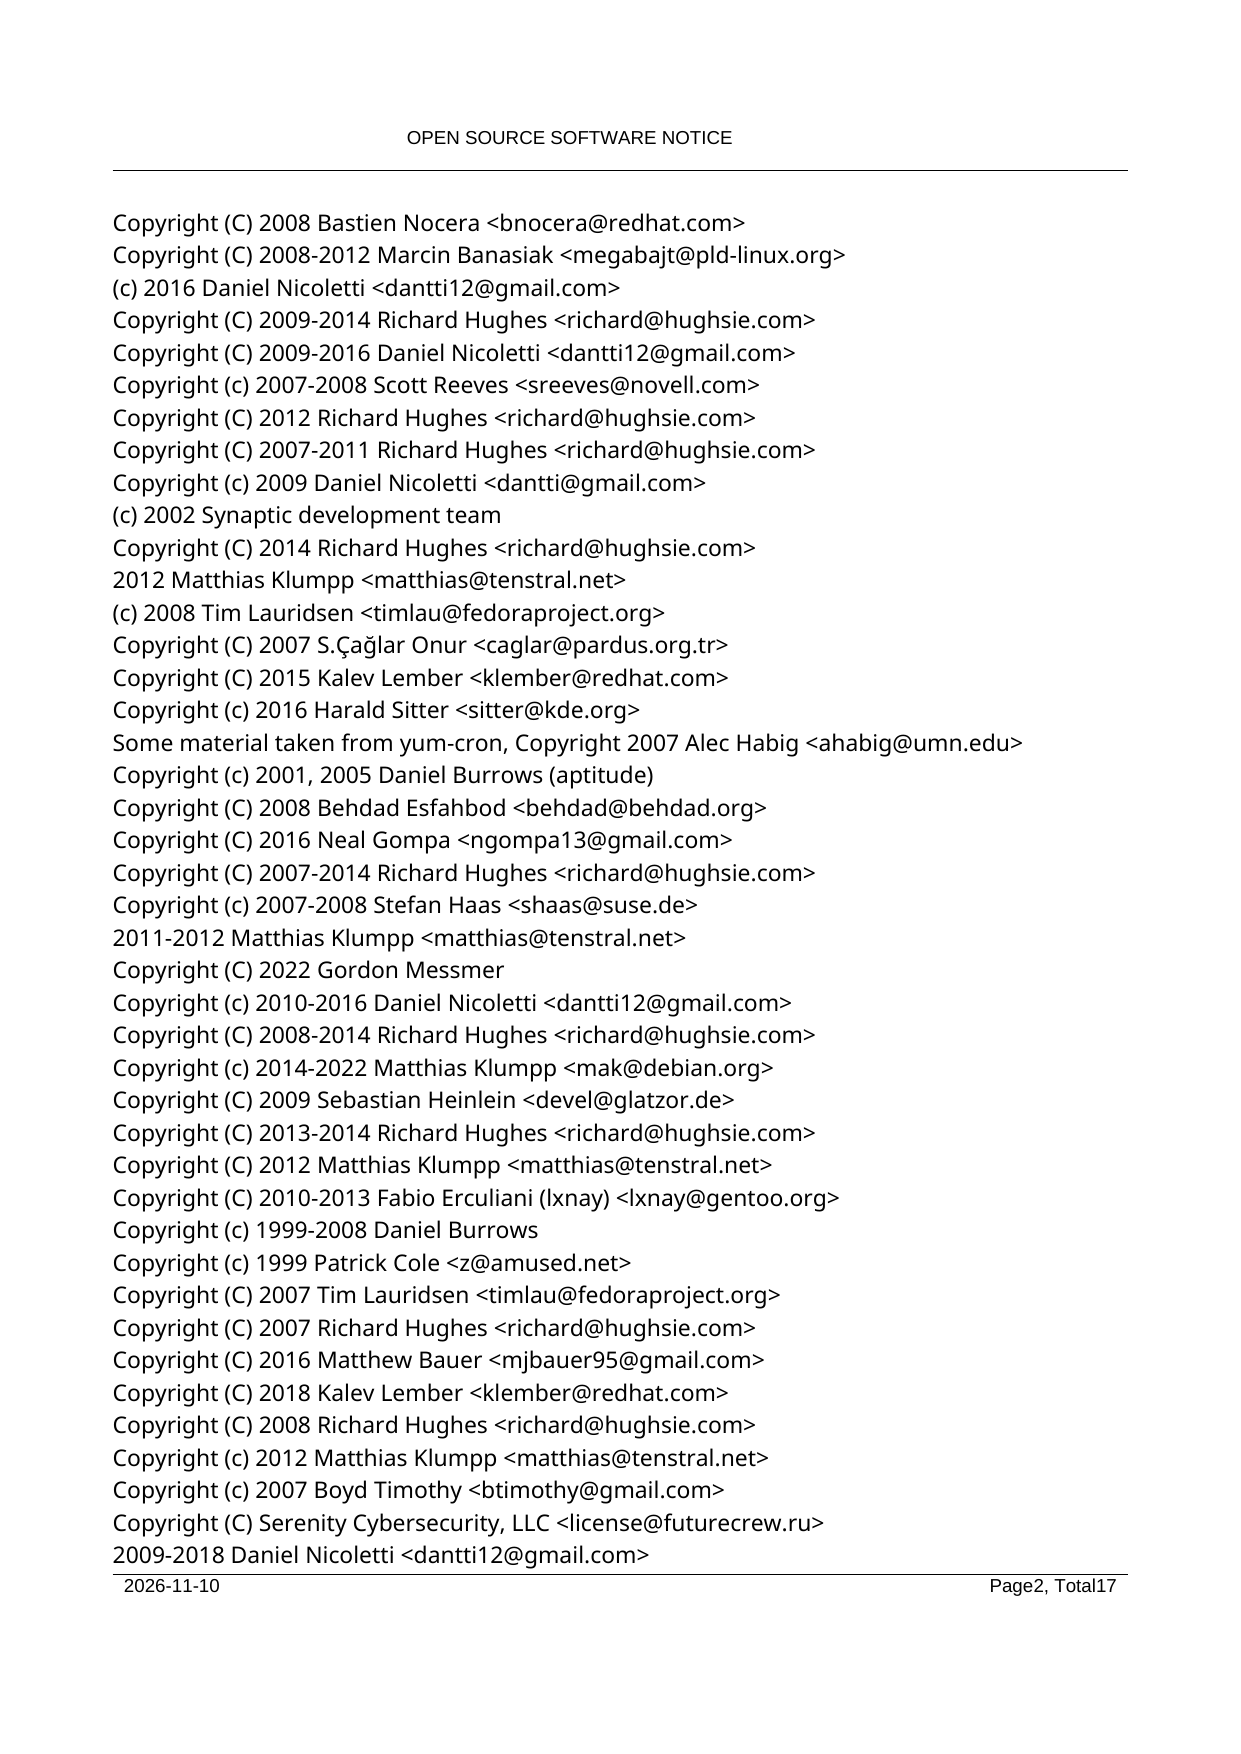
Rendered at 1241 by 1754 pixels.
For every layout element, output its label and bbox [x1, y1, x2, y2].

text [112, 206, 1128, 1571]
